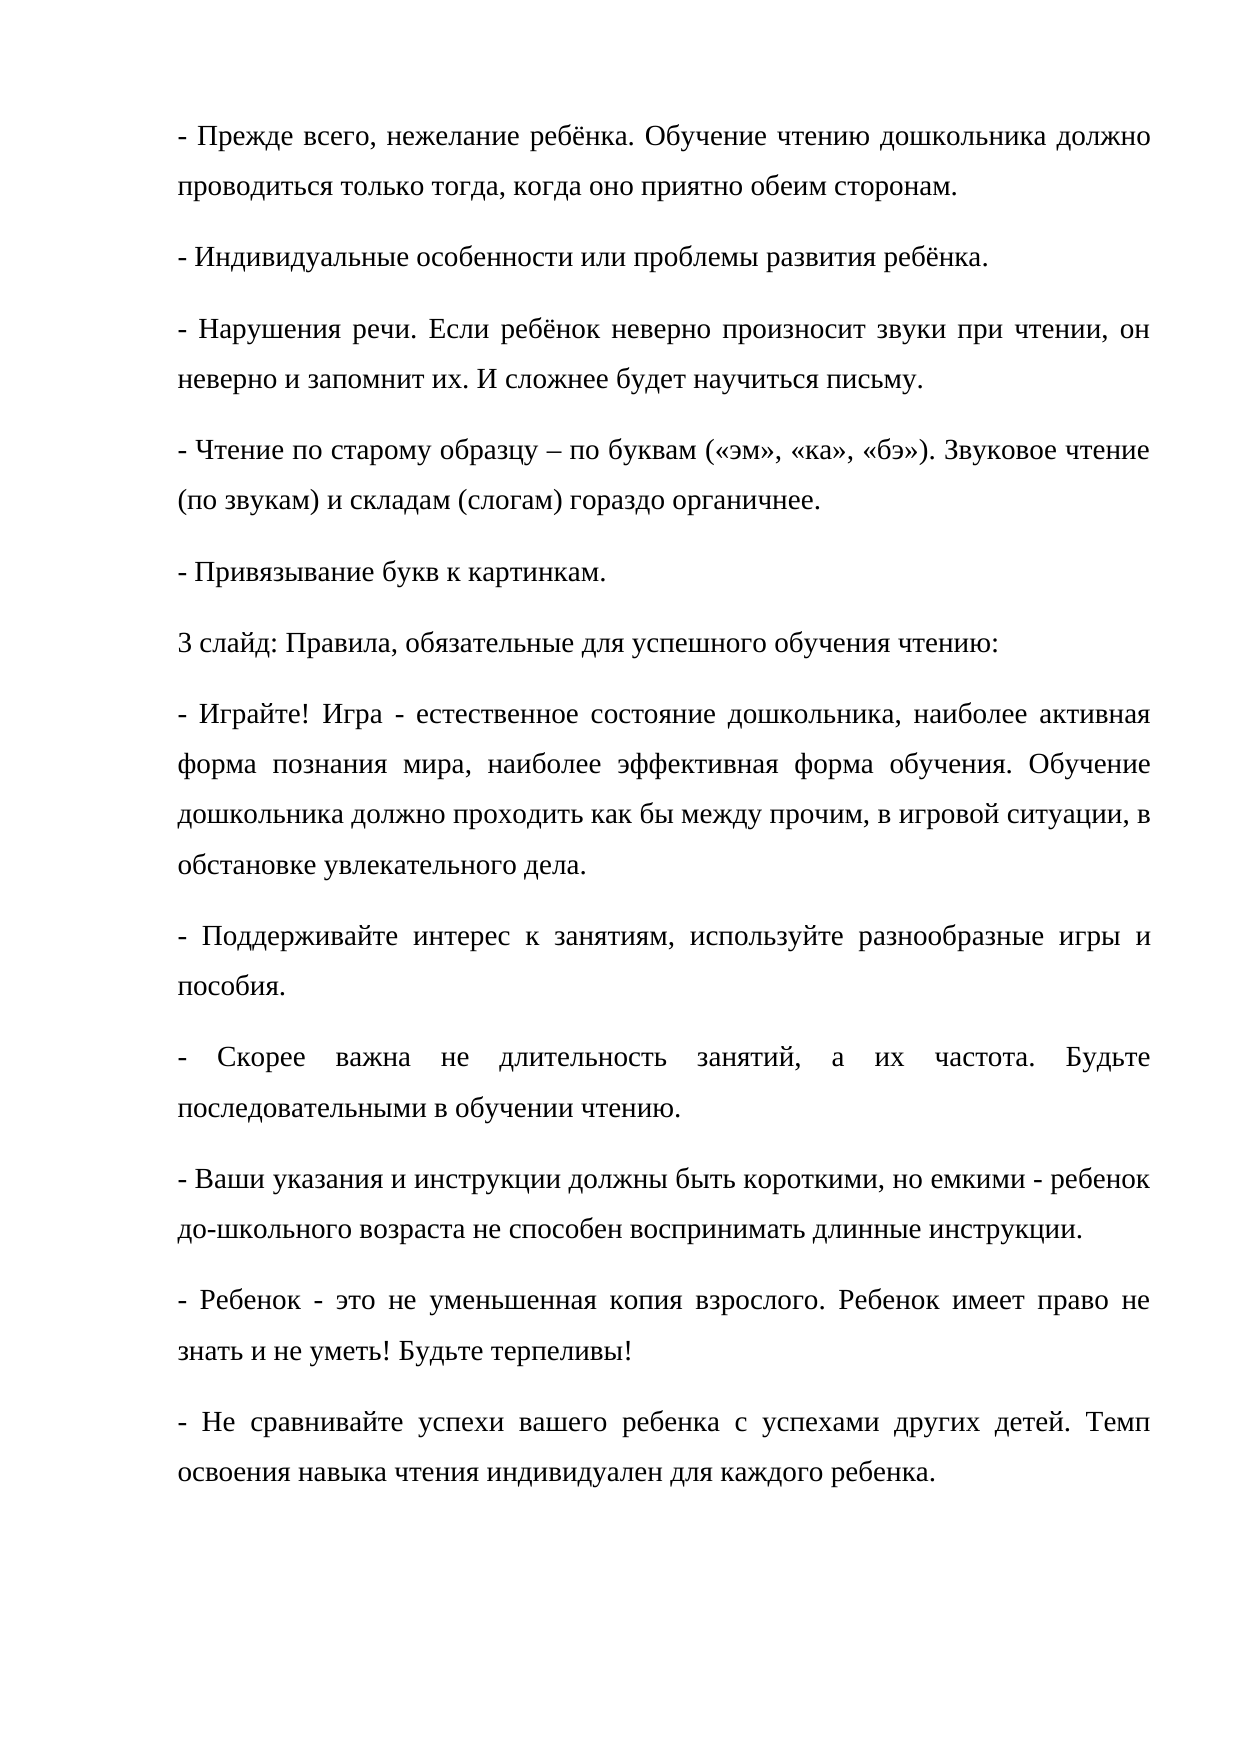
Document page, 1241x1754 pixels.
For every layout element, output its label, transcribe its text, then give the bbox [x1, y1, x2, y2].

text - Скорее важна не длительность занятий, а их частота. Будьте последовательными в обучении чтению. [177, 1039, 1152, 1123]
text - Ваши указания и инструкции должны быть короткими, но емкими - ребенок до-школьного возраста не способен воспринимать длинные инструкции. [177, 1161, 1152, 1245]
text 3 слайд: Правила, обязательные для успешного обучения чтению: [177, 625, 1152, 658]
text - Не сравнивайте успехи вашего ребенка с успехами других детей. Темп освоения навыка чтения индивидуален для каждого ребенка. [177, 1404, 1152, 1488]
text - Прежде всего, нежелание ребёнка. Обучение чтению дошкольника должно проводиться только тогда, когда оно приятно обеим сторонам. [177, 118, 1152, 202]
text - Играйте! Игра - естественное состояние дошкольника, наиболее активная форма познания мира, наиболее эффективная форма обучения. Обучение дошкольника должно проходить как бы между прочим, в игровой ситуации, в обстановке увлекательного дела. [177, 696, 1152, 880]
text - Привязывание букв к картинкам. [177, 554, 1152, 587]
text - Нарушения речи. Если ребёнок неверно произносит звуки при чтении, он неверно и запомнит их. И сложнее будет научиться письму. [177, 311, 1152, 394]
text - Чтение по старому образцу – по буквам («эм», «ка», «бэ»). Звуковое чтение (по звукам) и складам (слогам) гораздо органичнее. [177, 432, 1152, 516]
text - Поддерживайте интерес к занятиям, используйте разнообразные игры и пособия. [177, 918, 1152, 1002]
text - Ребенок - это не уменьшенная копия взрослого. Ребенок имеет право не знать и не уметь! Будьте терпеливы! [177, 1282, 1152, 1366]
text - Индивидуальные особенности или проблемы развития ребёнка. [177, 239, 1152, 273]
